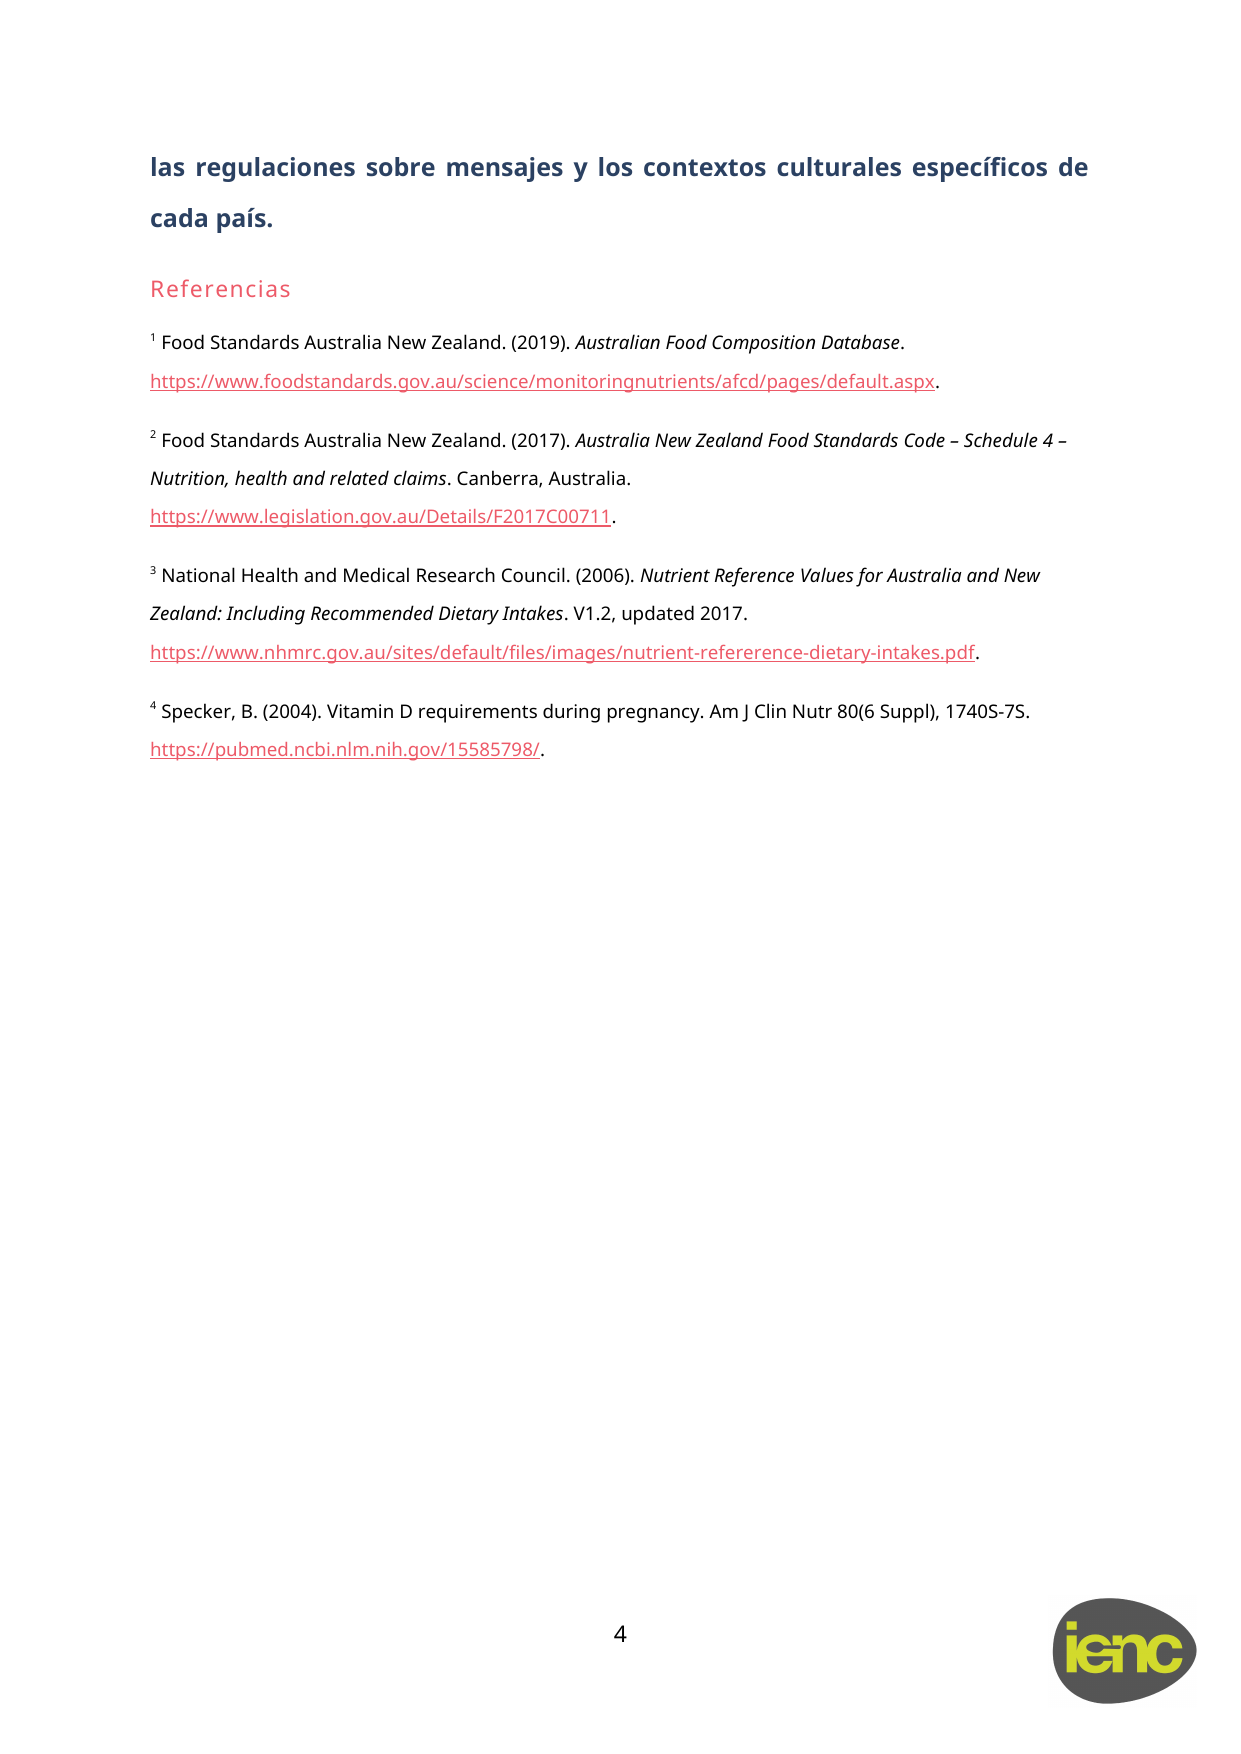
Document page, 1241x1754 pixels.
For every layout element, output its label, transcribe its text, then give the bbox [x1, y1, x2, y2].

subtitle Referencias [150, 273, 1090, 304]
text 4 Specker, B. (2004). Vitamin D requirements during pregnancy. Am J Clin Nutr 80(6 Suppl), 1740S-7S. https://pubmed.ncbi.nlm.nih.gov/15585798/. [150, 698, 1090, 762]
text 3 National Health and Medical Research Council. (2006). Nutrient Reference Values for Australia and New Zealand: Including Recommended Dietary Intakes. V1.2, updated 2017. https://www.nhmrc.gov.au/sites/default/files/images/nutrient-refererence-dietary-intakes.pdf. [150, 562, 1090, 664]
picture [1047, 1595, 1198, 1708]
text 1 Food Standards Australia New Zealand. (2019). Australian Food Composition Database. https://www.foodstandards.gov.au/science/monitoringnutrients/afcd/pages/default.aspx. [150, 330, 1090, 393]
text 2 Food Standards Australia New Zealand. (2017). Australia New Zealand Food Standards Code – Schedule 4 – Nutrition, health and related claims. Canberra, Australia. https://www.legislation.gov.au/Details/F2017C00711. [150, 427, 1090, 529]
